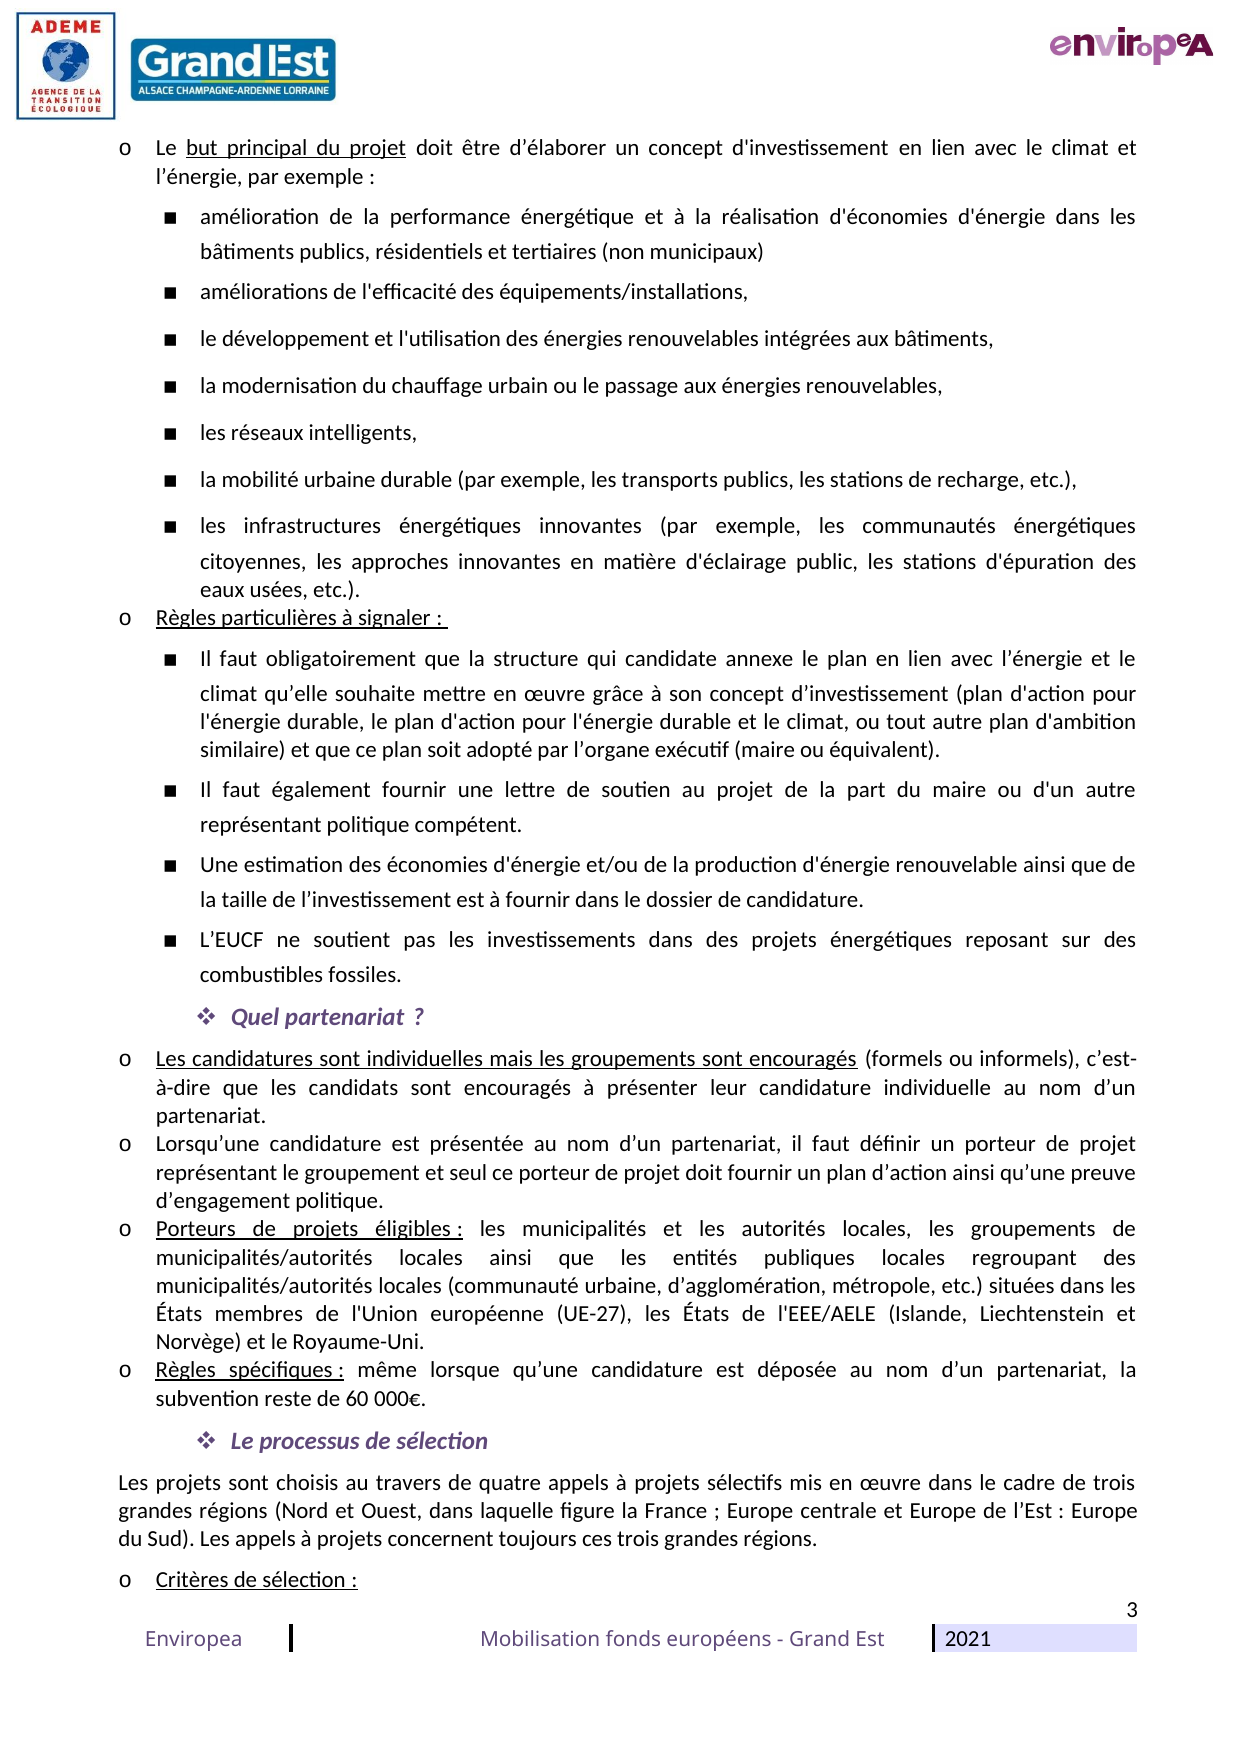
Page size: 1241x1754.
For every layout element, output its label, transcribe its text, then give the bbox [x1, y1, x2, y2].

list la mobilité urbaine durable (par exemple, les transports publics, les stations de recharge, etc.), [162, 453, 1138, 500]
list Le but principal du projet doit être d’élaborer un concept d'investissement en lien avec le climat et l’énergie, par exemple : [118, 133, 1138, 190]
text Les projets sont choisis au travers de quatre appels à projets sélectifs mis en œuvre dans le cadre de trois grandes régions (Nord et Ouest, dans laquelle figure la France ; Europe centrale et Europe de l’Est : Europe du Sud). Les appels à projets concernent toujours ces trois grandes régions. [118, 1468, 1138, 1552]
list L’EUCF ne soutient pas les investissements dans des projets énergétiques reposant sur des combustibles fossiles. [162, 913, 1138, 988]
list la modernisation du chauffage urbain ou le passage aux énergies renouvelables, [162, 359, 1138, 406]
list Critères de sélection : [118, 1565, 1138, 1594]
list le développement et l'utilisation des énergies renouvelables intégrées aux bâtiments, [162, 312, 1138, 359]
list les réseaux intelligents, [162, 406, 1138, 453]
subtitle Le processus de sélection [195, 1425, 1138, 1456]
list les infrastructures énergétiques innovantes (par exemple, les communautés énergétiques citoyennes, les approches innovantes en matière d'éclairage public, les stations d'épuration des eaux usées, etc.). [162, 500, 1138, 603]
list Les candidatures sont individuelles mais les groupements sont encouragés (formels ou informels), c’est-à-dire que les candidats sont encouragés à présenter leur candidature individuelle au nom d’un partenariat. [118, 1044, 1138, 1129]
list Une estimation des économies d'énergie et/ou de la production d'énergie renouvelable ainsi que de la taille de l’investissement est à fournir dans le dossier de candidature. [162, 838, 1138, 913]
list Règles spécifiques : même lorsque qu’une candidature est déposée au nom d’un partenariat, la subvention reste de 60 000€. [118, 1355, 1138, 1413]
picture [1050, 27, 1214, 65]
list Il faut également fournir une lettre de soutien au projet de la part du maire ou d'un autre représentant politique compétent. [162, 763, 1138, 838]
list Lorsqu’une candidature est présentée au nom d’un partenariat, il faut définir un porteur de projet représentant le groupement et seul ce porteur de projet doit fournir un plan d’action ainsi qu’une preuve d’engagement politique. [118, 1129, 1138, 1214]
picture [3, 8, 339, 123]
list Porteurs de projets éligibles : les municipalités et les autorités locales, les groupements de municipalités/autorités locales ainsi que les entités publiques locales regroupant des municipalités/autorités locales (communauté urbaine, d’agglomération, métropole, etc.) situées dans les États membres de l'Union européenne (UE-27), les États de l'EEE/AELE (Islande, Liechtenstein et Norvège) et le Royaume-Uni. [118, 1214, 1138, 1355]
list Il faut obligatoirement que la structure qui candidate annexe le plan en lien avec l’énergie et le climat qu’elle souhaite mettre en œuvre grâce à son concept d’investissement (plan d'action pour l'énergie durable, le plan d'action pour l'énergie durable et le climat, ou tout autre plan d'ambition similaire) et que ce plan soit adopté par l’organe exécutif (maire ou équivalent). [162, 632, 1138, 763]
subtitle Quel partenariat ? [195, 1001, 1138, 1031]
list amélioration de la performance énergétique et à la réalisation d'économies d'énergie dans les bâtiments publics, résidentiels et tertiaires (non municipaux) [162, 190, 1138, 265]
list Règles particulières à signaler : [118, 603, 1138, 632]
list améliorations de l'efficacité des équipements/installations, [162, 265, 1138, 312]
